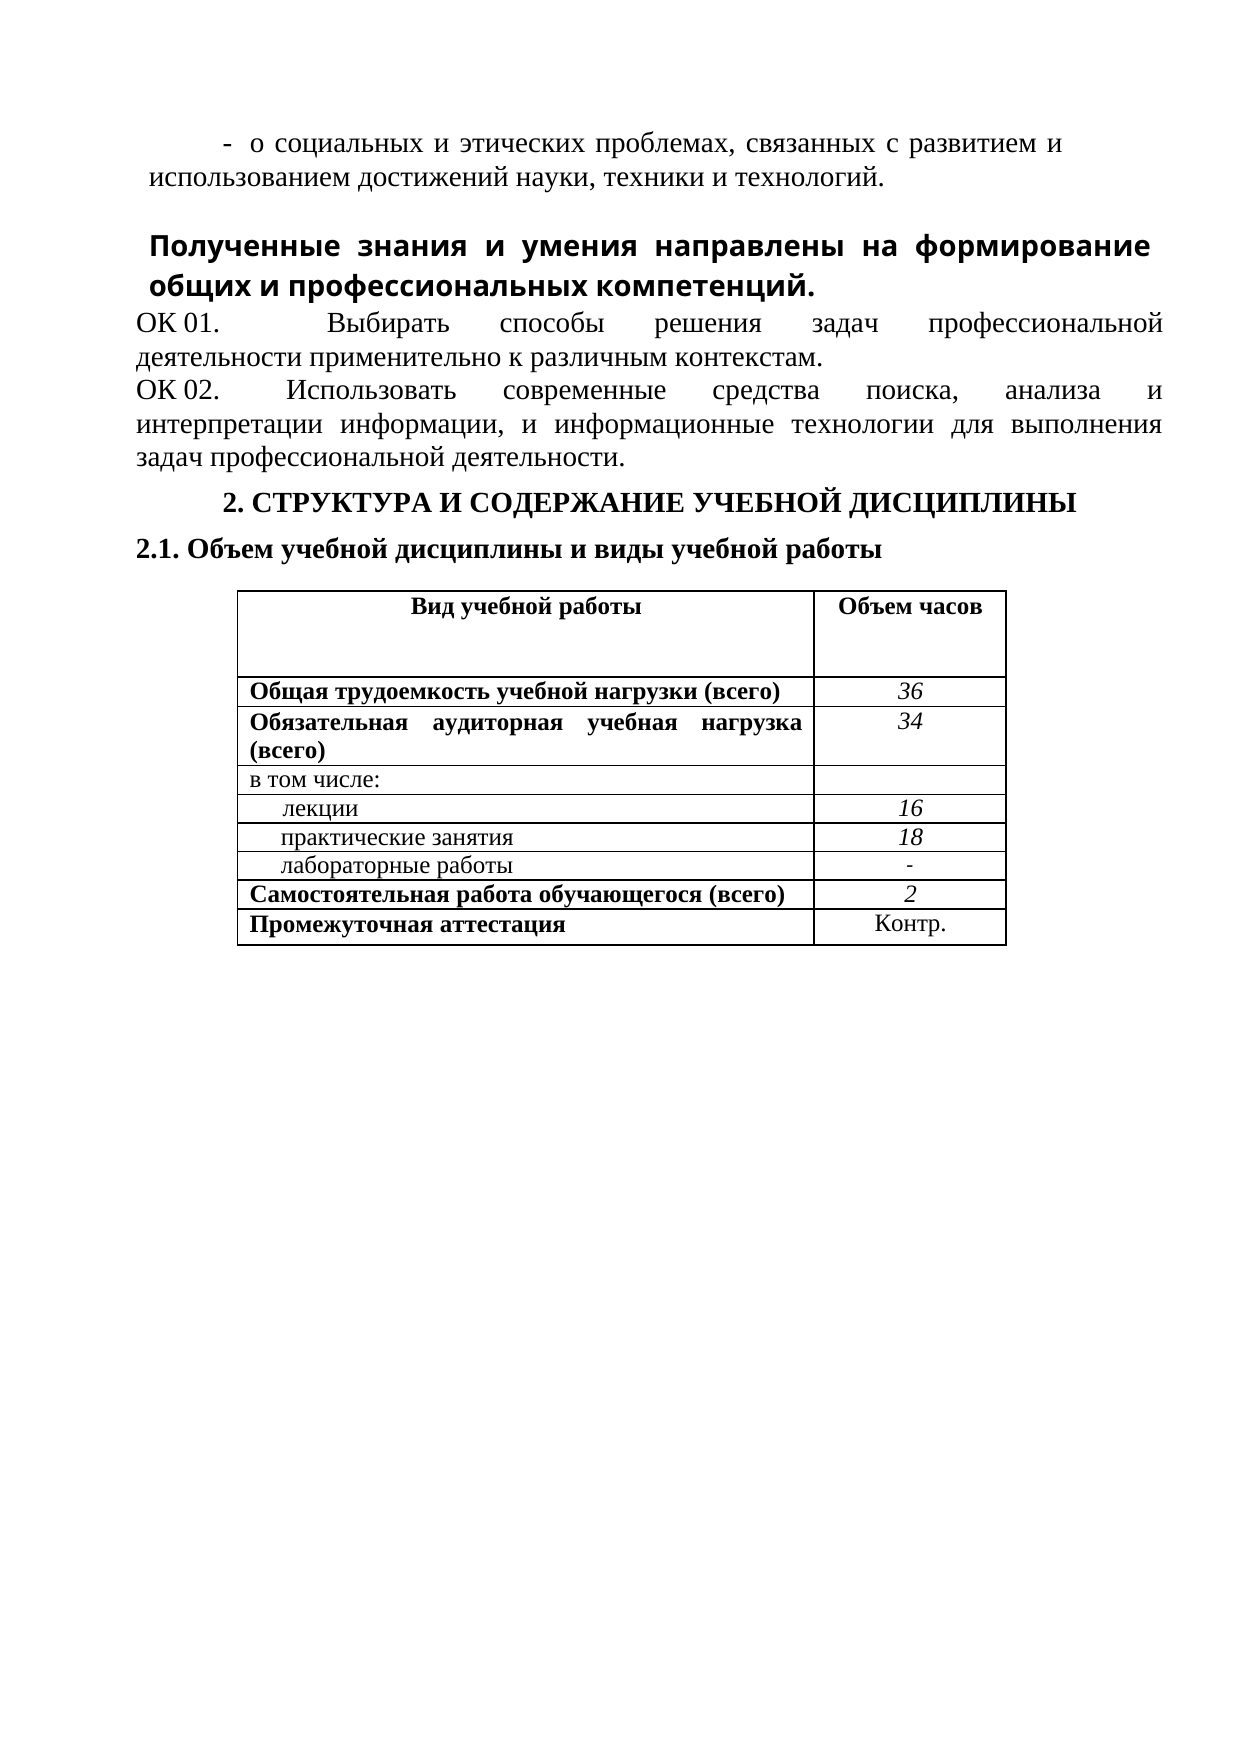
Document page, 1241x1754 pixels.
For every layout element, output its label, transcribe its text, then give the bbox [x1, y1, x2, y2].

table_cell Промежуточная аттестация [238, 910, 813, 944]
table_cell 18 [815, 824, 1005, 851]
table_header Объем часов [815, 592, 1005, 676]
text Полученные знания и умения направлены на формирование общих и профессиональных компетенций. [148, 226, 1152, 305]
table_cell 2 [815, 881, 1005, 908]
table_cell лекции [238, 795, 813, 822]
table_cell Общая трудоемкость учебной нагрузки (всего) [238, 678, 813, 706]
table_cell Контр. [815, 910, 1005, 944]
table_cell - [815, 852, 1005, 879]
text ОК 01. Выбирать способы решения задач профессиональной деятельности применительно к различным контекстам. [136, 305, 1163, 372]
table_cell Самостоятельная работа обучающегося (всего) [238, 881, 813, 908]
table_cell в том числе: [238, 766, 813, 793]
text ОК 02. Использовать современные средства поиска, анализа и интерпретации информации, и информационные технологии для выполнения задач профессиональной деятельности. [136, 372, 1163, 473]
table_header Вид учебной работы [238, 592, 813, 676]
text 2.1. Объем учебной дисциплины и виды учебной работы [136, 531, 1163, 565]
table_cell 36 [815, 678, 1005, 706]
table_cell 16 [815, 795, 1005, 822]
subtitle 2. СТРУКТУРА И СОДЕРЖАНИЕ УЧЕБНОЙ ДИСЦИПЛИНЫ [136, 485, 1163, 519]
table_cell 34 [815, 707, 1005, 765]
table_cell лабораторные работы [238, 852, 813, 879]
table_cell Обязательная аудиторная учебная нагрузка (всего) [238, 707, 813, 765]
table_cell [815, 766, 1005, 793]
table_cell практические занятия [238, 824, 813, 851]
list о социальных и этических проблемах, связанных с развитием и использованием достижений науки, техники и технологий. [148, 125, 1152, 192]
